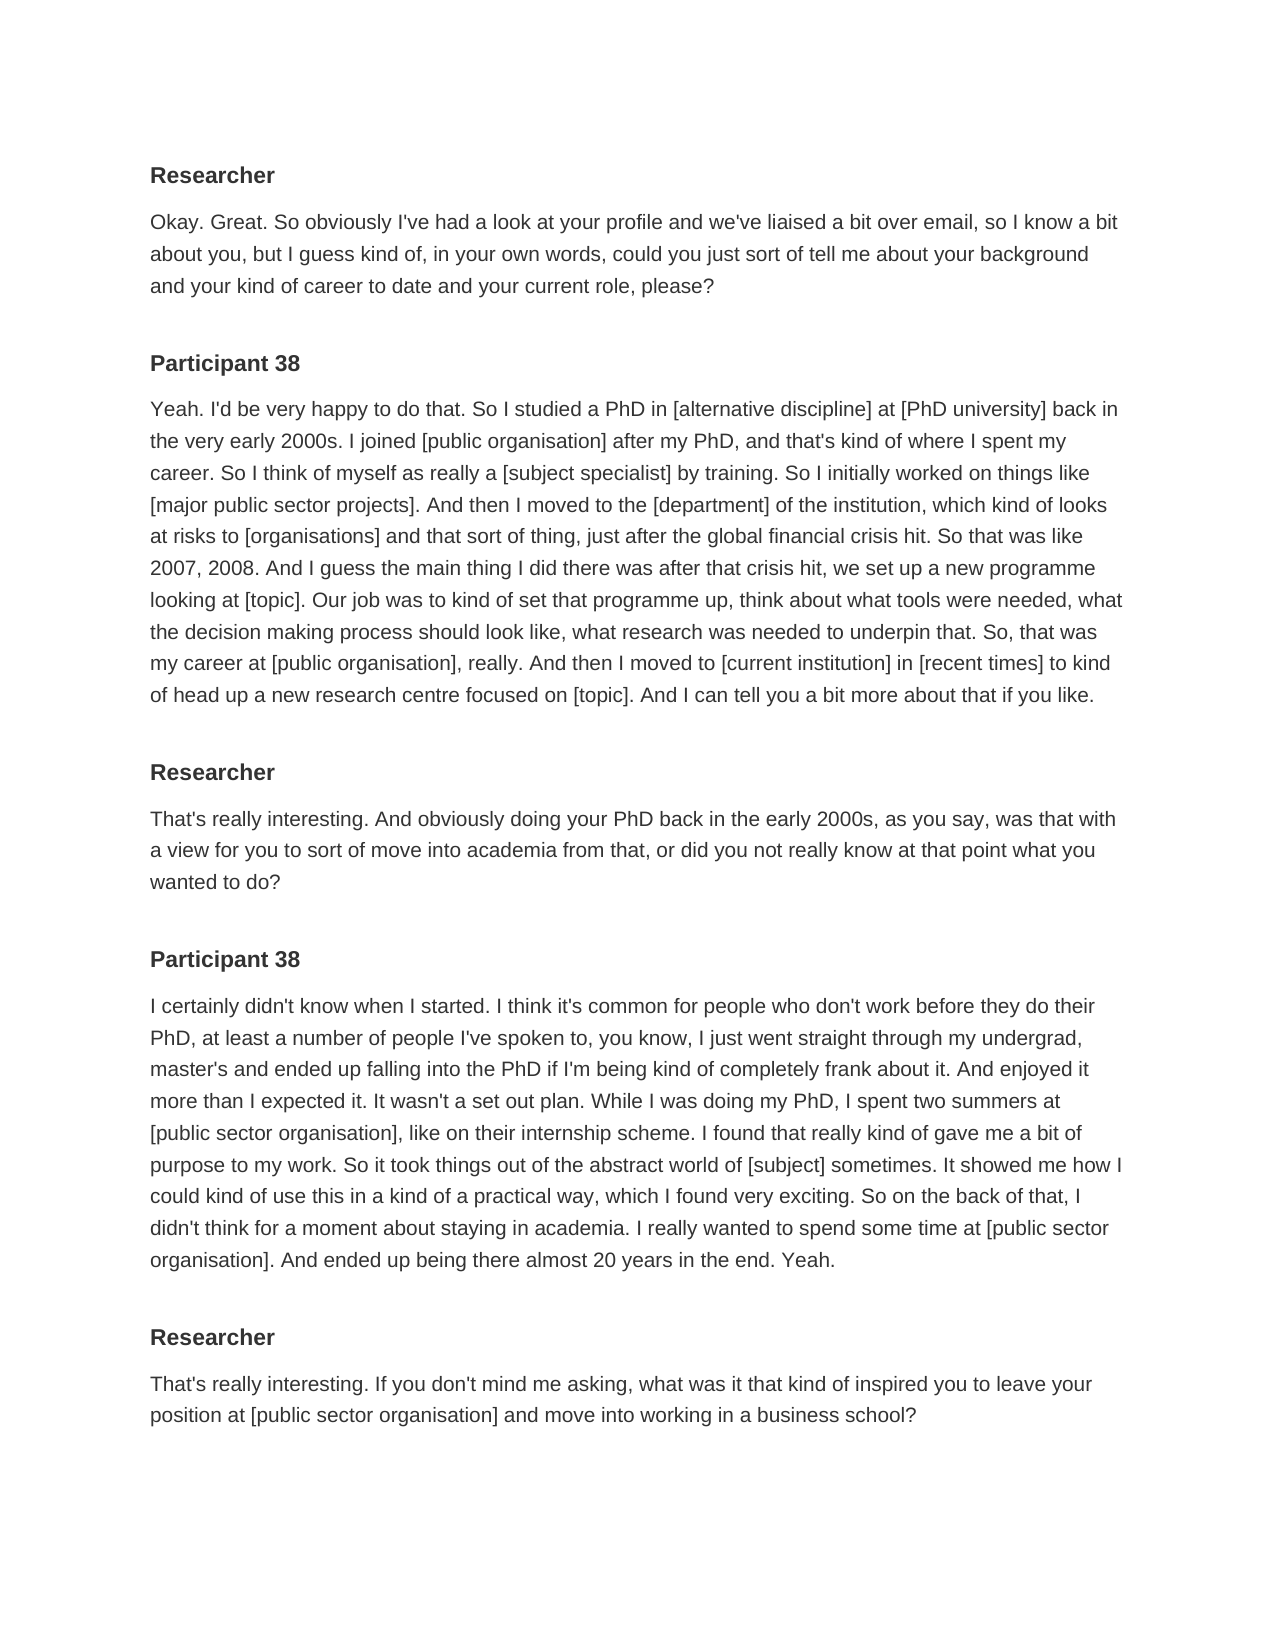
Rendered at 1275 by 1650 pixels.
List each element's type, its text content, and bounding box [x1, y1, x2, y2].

subtitle Researcher [150, 1324, 1125, 1350]
text Yeah. I'd be very happy to do that. So I studied a PhD in [alternative discipline] at [PhD university] back in the very early 2000s. I joined [public organisation] after my PhD, and that's kind of where I spent my career. So I think of myself as really a [subject specialist] by training. So I initially worked on things like [major public sector projects]. And then I moved to the [department] of the institution, which kind of looks at risks to [organisations] and that sort of thing, just after the global financial crisis hit. So that was like 2007, 2008. And I guess the main thing I did there was after that crisis hit, we set up a new programme looking at [topic]. Our job was to kind of set that programme up, think about what tools were needed, what the decision making process should look like, what research was needed to underpin that. So, that was my career at [public organisation], really. And then I moved to [current institution] in [recent times] to kind of head up a new research centre focused on [topic]. And I can tell you a bit more about that if you like. [150, 397, 1125, 707]
subtitle Researcher [150, 759, 1125, 785]
text I certainly didn't know when I started. I think it's common for people who don't work before they do their PhD, at least a number of people I've spoken to, you know, I just went straight through my undergrad, master's and ended up falling into the PhD if I'm being kind of completely frank about it. And enjoyed it more than I expected it. It wasn't a set out plan. While I was doing my PhD, I spent two summers at [public sector organisation], like on their internship scheme. I found that really kind of gave me a bit of purpose to my work. So it took things out of the abstract world of [subject] sometimes. It showed me how I could kind of use this in a kind of a practical way, which I found very exciting. So on the back of that, I didn't think for a moment about staying in academia. I really wanted to spend some time at [public sector organisation]. And ended up being there almost 20 years in the end. Yeah. [150, 994, 1125, 1272]
subtitle Participant 38 [150, 349, 1125, 376]
subtitle Researcher [150, 162, 1125, 189]
subtitle Participant 38 [150, 946, 1125, 972]
text That's really interesting. If you don't mind me asking, what was it that kind of inspired you to leave your position at [public sector organisation] and move into working in a business school? [150, 1371, 1125, 1427]
text That's really interesting. And obviously doing your PhD back in the early 2000s, as you say, was that with a view for you to sort of move into academia from that, or did you not really know at that point what you wanted to do? [150, 807, 1125, 894]
text Okay. Great. So obviously I've had a look at your profile and we've liaised a bit over email, so I know a bit about you, but I guess kind of, in your own words, could you just sort of tell me about your background and your kind of career to date and your current role, please? [150, 210, 1125, 297]
